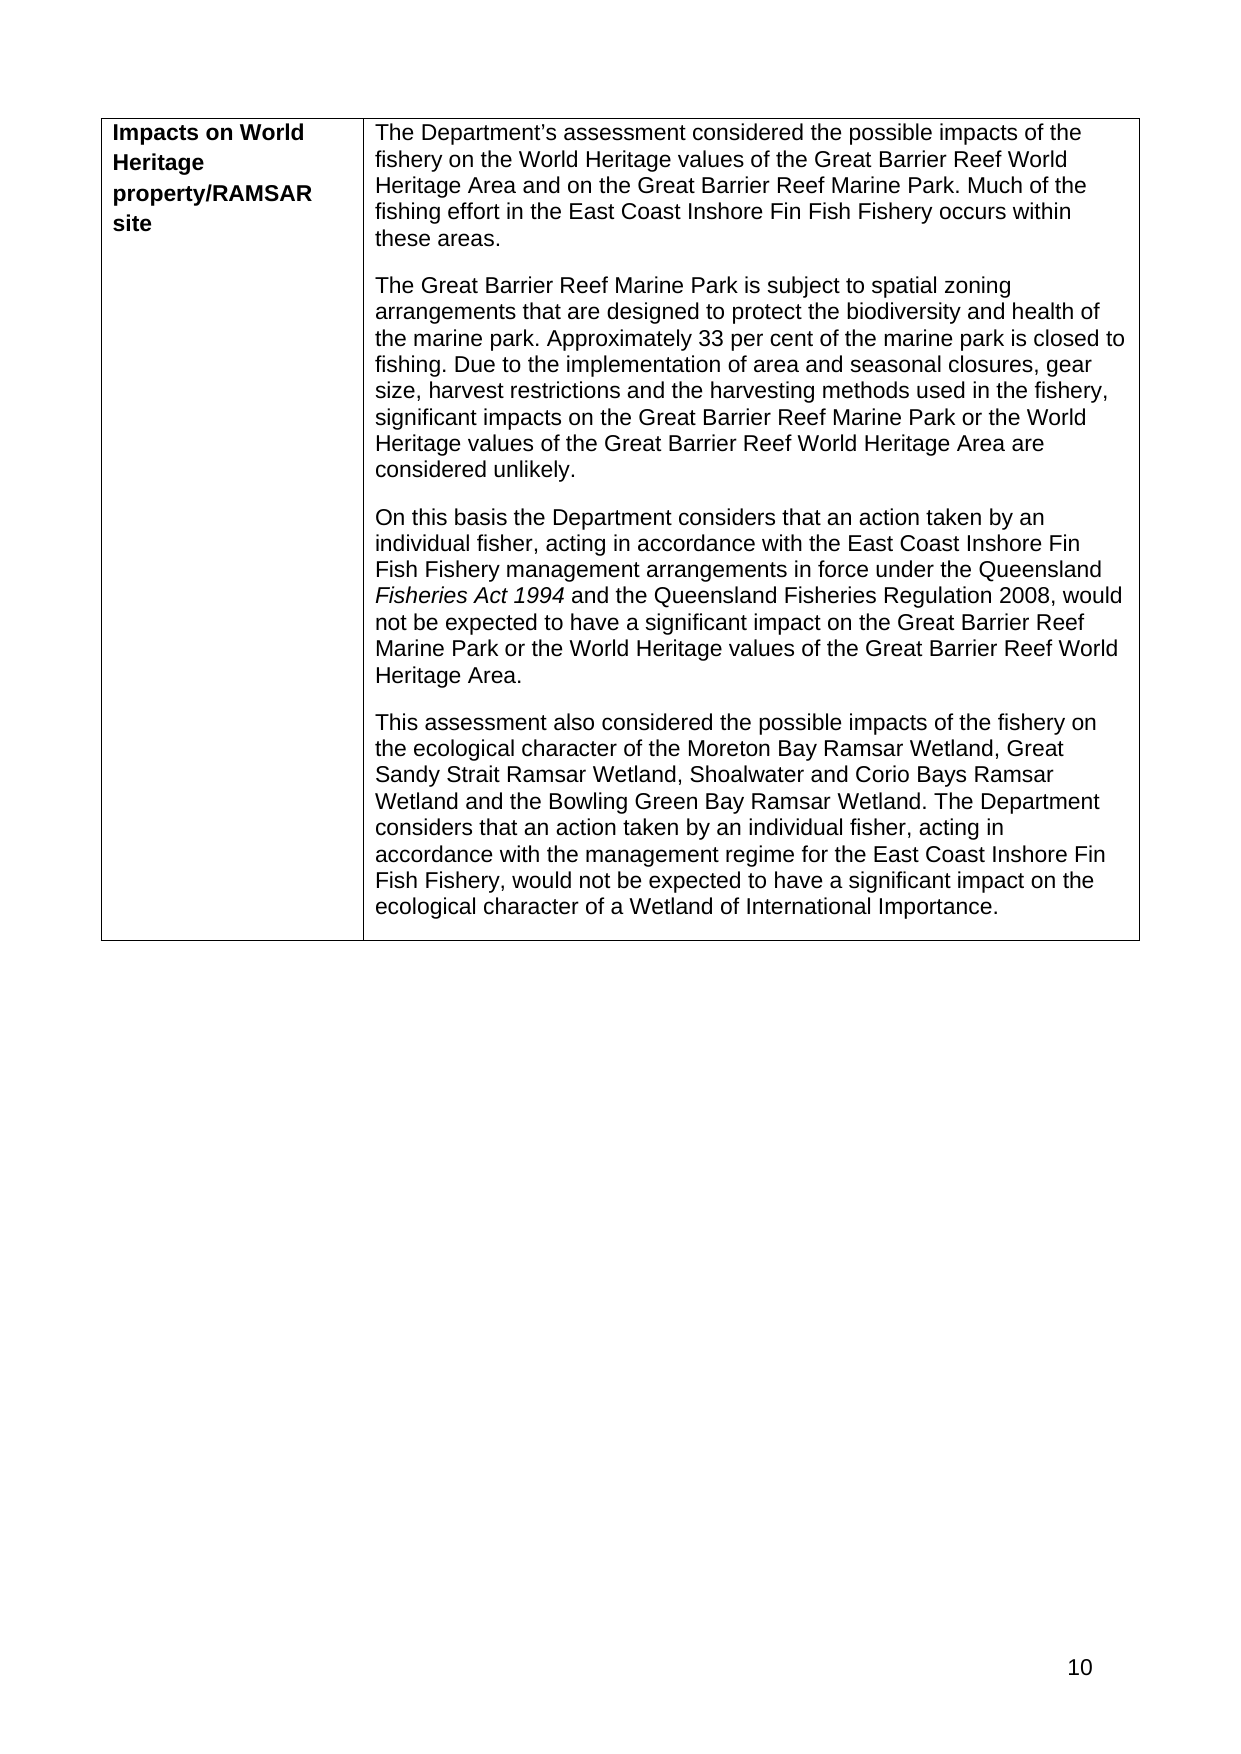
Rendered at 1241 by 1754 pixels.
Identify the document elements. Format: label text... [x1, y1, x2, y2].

table_cell Impacts on World Heritage property/RAMSAR site [102, 119, 363, 940]
table_cell The Department’s assessment considered the possible impacts of the fishery on the World Heritage values of the Great Barrier Reef World Heritage Area and on the Great Barrier Reef Marine Park. Much of the fishing effort in the East Coast Inshore Fin Fish Fishery occurs within these areas. The Great Barrier Reef Marine Park is subject to spatial zoning arrangements that are designed to protect the biodiversity and health of the marine park. Approximately 33 per cent of the marine park is closed to fishing. Due to the implementation of area and seasonal closures, gear size, harvest restrictions and the harvesting methods used in the fishery, significant impacts on the Great Barrier Reef Marine Park or the World Heritage values of the Great Barrier Reef World Heritage Area are considered unlikely. On this basis the Department considers that an action taken by an individual fisher, acting in accordance with the East Coast Inshore Fin Fish Fishery management arrangements in force under the Queensland Fisheries Act 1994 and the Queensland Fisheries Regulation 2008, would not be expected to have a significant impact on the Great Barrier Reef Marine Park or the World Heritage values of the Great Barrier Reef World Heritage Area. This assessment also considered the possible impacts of the fishery on the ecological character of the Moreton Bay Ramsar Wetland, Great Sandy Strait Ramsar Wetland, Shoalwater and Corio Bays Ramsar Wetland and the Bowling Green Bay Ramsar Wetland. The Department considers that an action taken by an individual fisher, acting in accordance with the management regime for the East Coast Inshore Fin Fish Fishery, would not be expected to have a significant impact on the ecological character of a Wetland of International Importance. [364, 119, 1139, 940]
